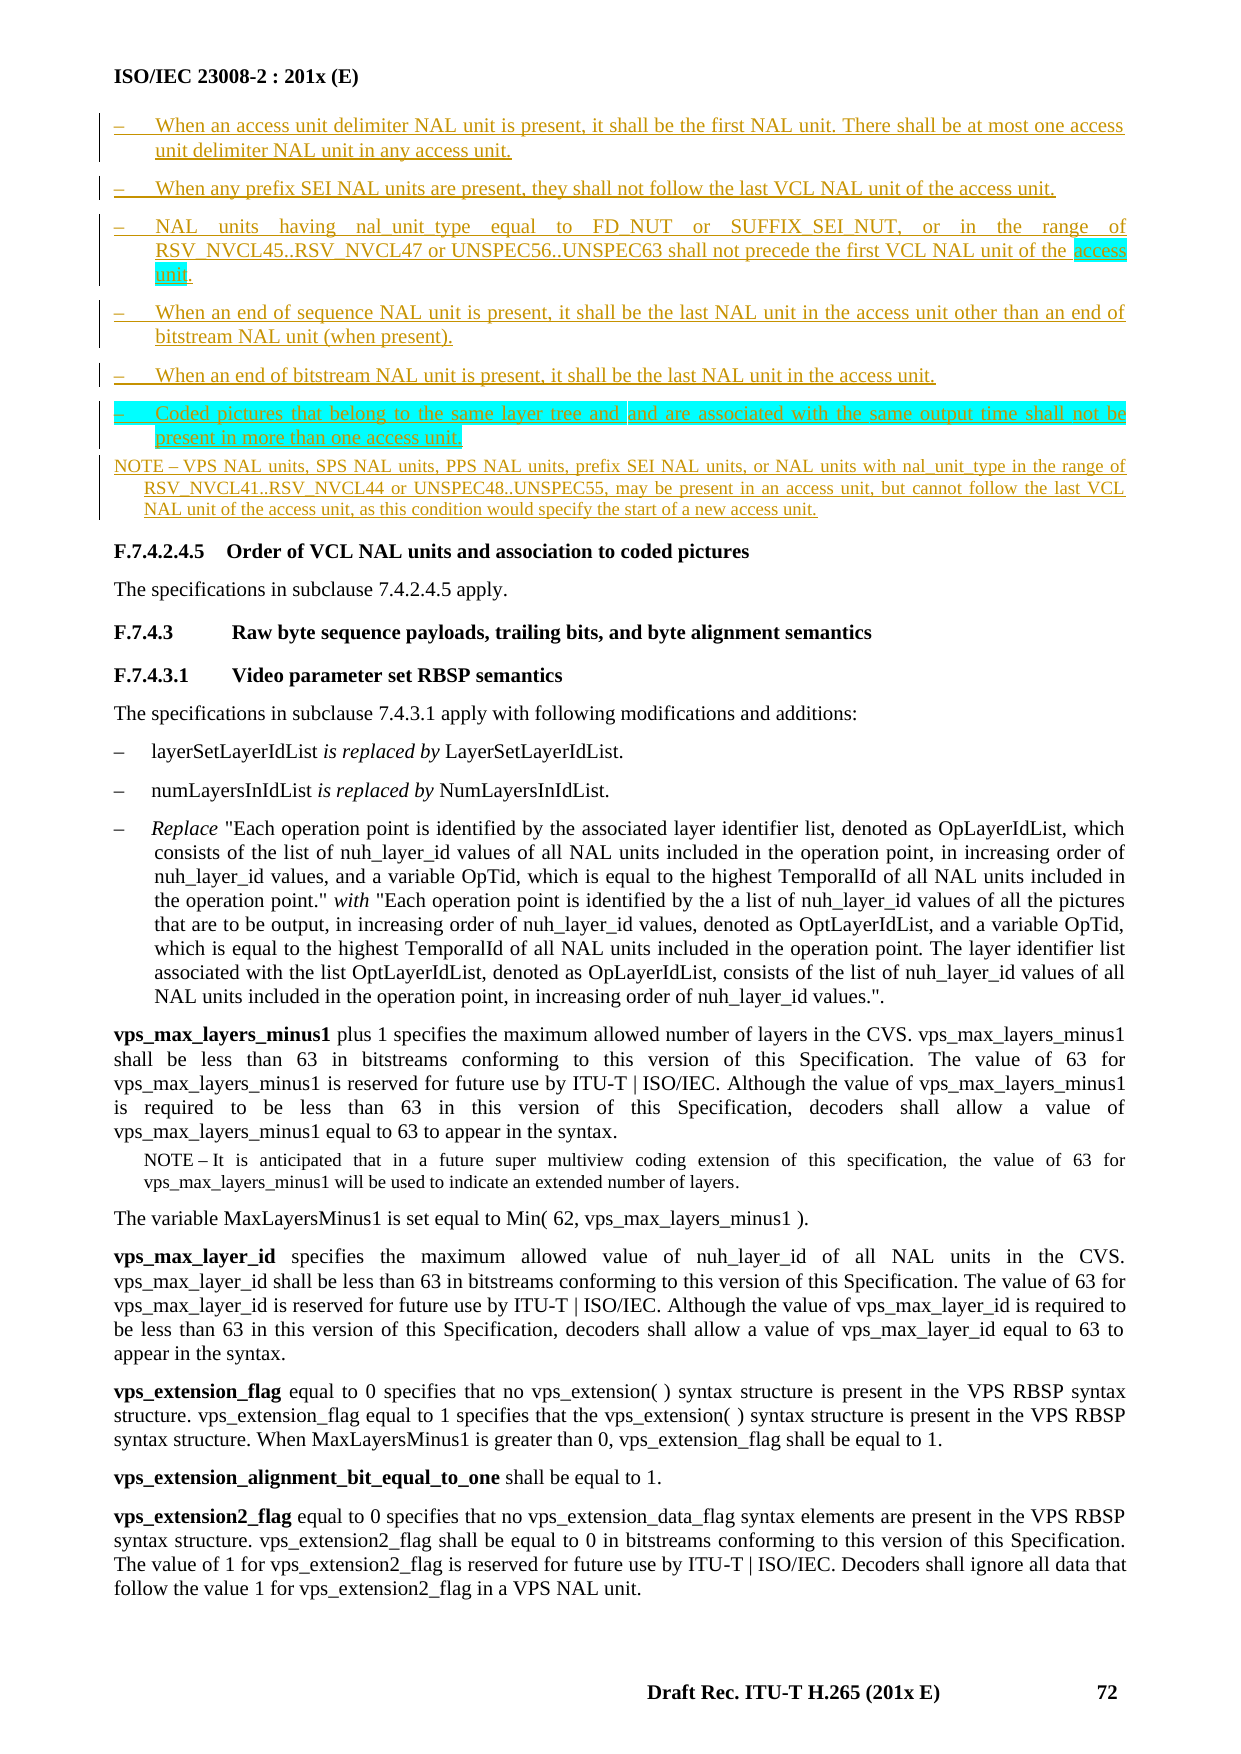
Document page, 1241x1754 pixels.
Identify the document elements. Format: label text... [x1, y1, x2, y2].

text vps_extension_alignment_bit_equal_to_one shall be equal to 1. [113, 1465, 1127, 1489]
text NOTE – It is anticipated that in a future super multiview coding extension of this specification, the value of 63 for vps_max_layers_minus1 will be used to indicate an extended number of layers. [143, 1149, 1127, 1192]
text The variable MaxLayersMinus1 is set equal to Min( 62, vps_max_layers_minus1 ). [113, 1206, 1127, 1230]
list numLayersInIdList is replaced by NumLayersInIdList. [113, 777, 1127, 802]
text The specifications in subclause 7.4.3.1 apply with following modifications and additions: [113, 701, 1127, 725]
list Replace "Each operation point is identified by the associated layer identifier list, denoted as OpLayerIdList, which consists of the list of nuh_layer_id values of all NAL units included in the operation point, in increasing order of nuh_layer_id values, and a variable OpTid, which is equal to the highest TemporalId of all NAL units included in the operation point." with "Each operation point is identified by the a list of nuh_layer_id values of all the pictures that are to be output, in increasing order of nuh_layer_id values, denoted as OptLayerIdList, and a variable OpTid, which is equal to the highest TemporalId of all NAL units included in the operation point. The layer identifier list associated with the list OptLayerIdList, denoted as OpLayerIdList, consists of the list of nuh_layer_id values of all NAL units included in the operation point, in increasing order of nuh_layer_id values.". [113, 816, 1127, 1008]
list vps_max_layer_id specifies the maximum allowed value of nuh_layer_id of all NAL units in the CVS. vps_max_layer_id shall be less than 63 in bitstreams conforming to this version of this Specification. The value of 63 for vps_max_layer_id is reserved for future use by ITU-T | ISO/IEC. Although the value of vps_max_layer_id is required to be less than 63 in this version of this Specification, decoders shall allow a value of vps_max_layer_id equal to 63 to appear in the syntax. [113, 1244, 1127, 1365]
list Raw byte sequence payloads, trailing bits, and byte alignment semantics [113, 620, 1127, 644]
list Order of VCL NAL units and association to coded pictures [113, 539, 1127, 563]
list layerSetLayerIdList is replaced by LayerSetLayerIdList. [113, 739, 1127, 763]
text vps_extension2_flag equal to 0 specifies that no vps_extension_data_flag syntax elements are present in the VPS RBSP syntax structure. vps_extension2_flag shall be equal to 0 in bitstreams conforming to this version of this Specification. The value of 1 for vps_extension2_flag is reserved for future use by ITU-T | ISO/IEC. Decoders shall ignore all data that follow the value 1 for vps_extension2_flag in a VPS NAL unit. [113, 1503, 1127, 1600]
list Video parameter set RBSP semantics [113, 663, 1127, 687]
text vps_extension_flag equal to 0 specifies that no vps_extension( ) syntax structure is present in the VPS RBSP syntax structure. vps_extension_flag equal to 1 specifies that the vps_extension( ) syntax structure is present in the VPS RBSP syntax structure. When MaxLayersMinus1 is greater than 0, vps_extension_flag shall be equal to 1. [113, 1379, 1127, 1451]
text The specifications in subclause 7.4.2.4.5 apply. [113, 577, 1127, 601]
text vps_max_layers_minus1 plus 1 specifies the maximum allowed number of layers in the CVS. vps_max_layers_minus1 shall be less than 63 in bitstreams conforming to this version of this Specification. The value of 63 for vps_max_layers_minus1 is reserved for future use by ITU-T | ISO/IEC. Although the value of vps_max_layers_minus1 is required to be less than 63 in this version of this Specification, decoders shall allow a value of vps_max_layers_minus1 equal to 63 to appear in the syntax. [113, 1022, 1127, 1143]
